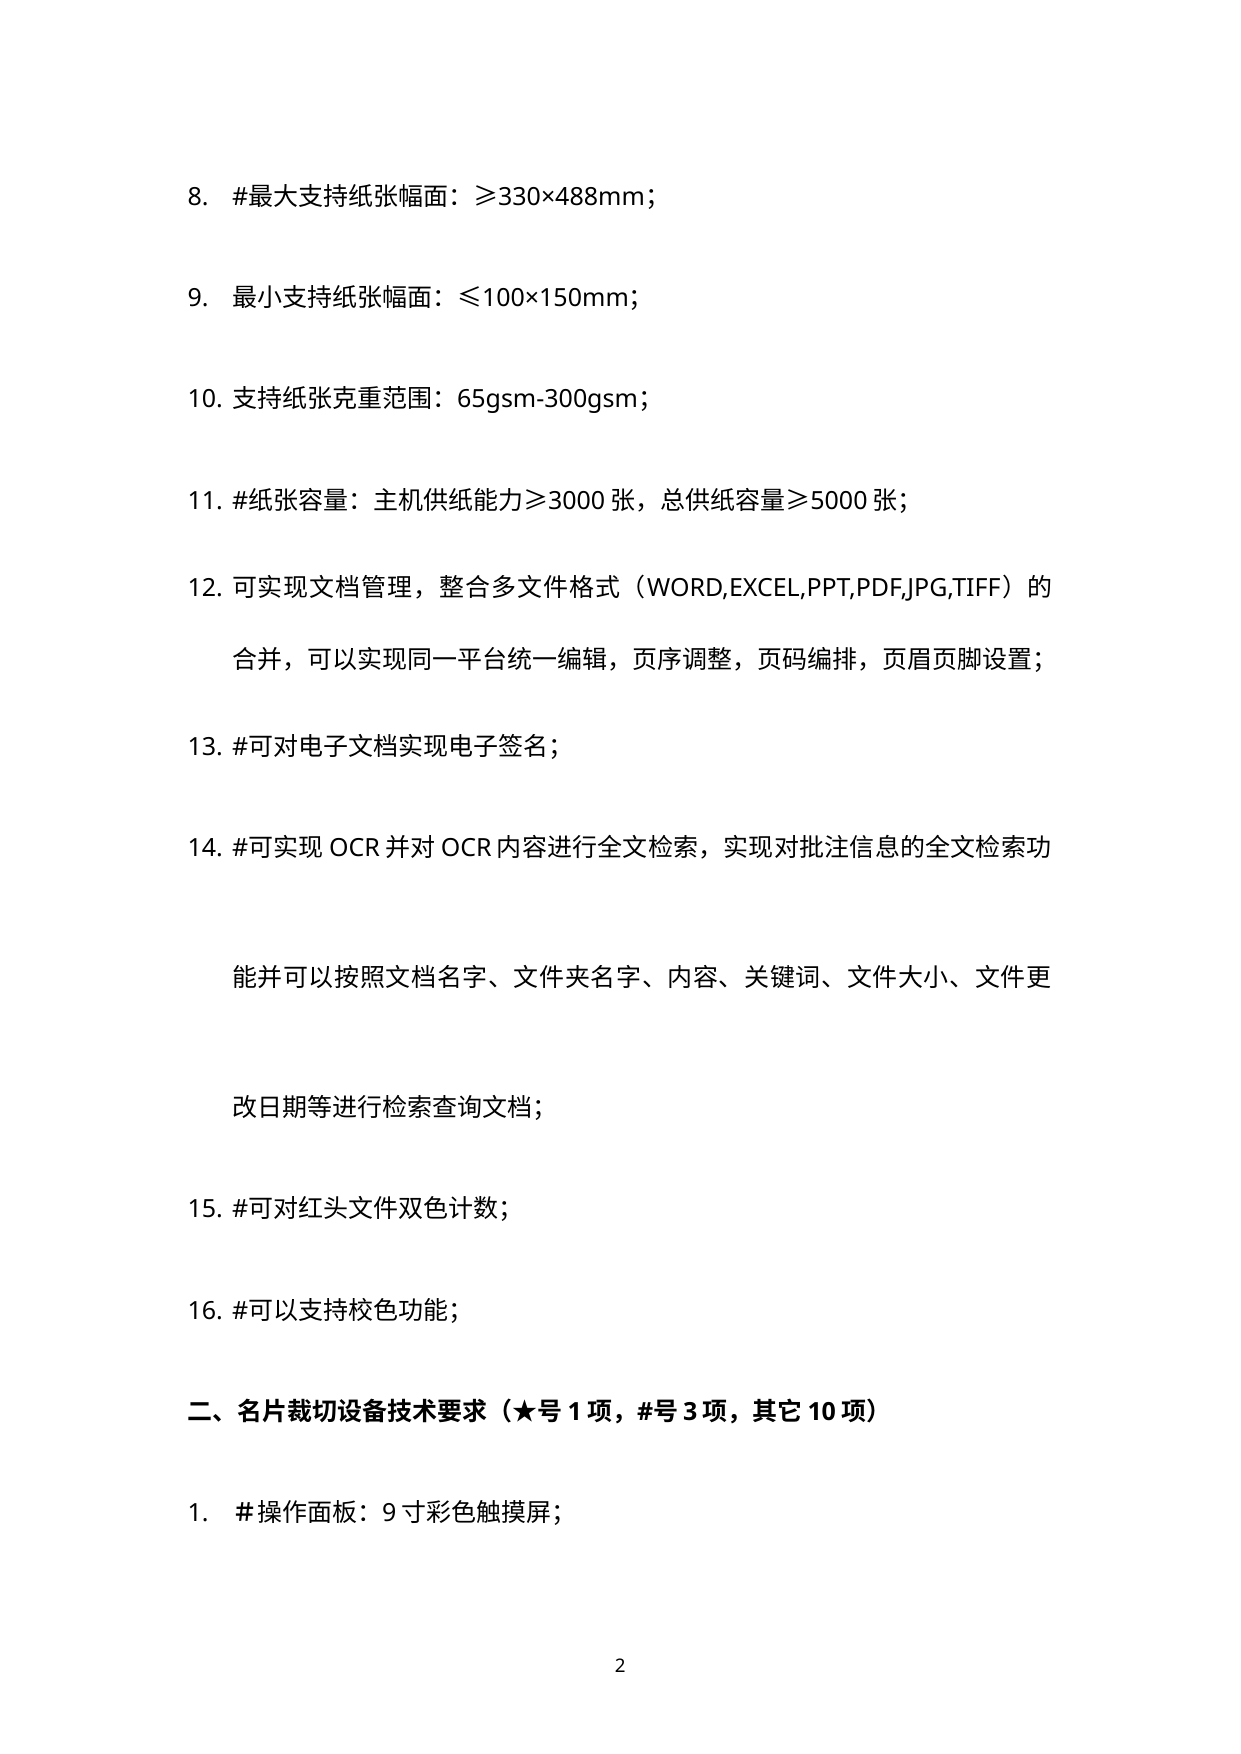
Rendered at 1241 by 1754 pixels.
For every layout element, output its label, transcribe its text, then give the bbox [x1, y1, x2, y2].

list #可对红头文件双色计数； [187, 1174, 1053, 1239]
list #纸张容量：主机供纸能力≥3000张，总供纸容量≥5000张； [187, 466, 1053, 531]
list 可实现文档管理，整合多文件格式（WORD,EXCEL,PPT,PDF,JPG,TIFF）的合并，可以实现同一平台统一编辑，页序调整，页码编排，页眉页脚设置； [187, 567, 1053, 676]
list ＃操作面板：9寸彩色触摸屏； [187, 1478, 1053, 1543]
list 二、名片裁切设备技术要求（★号1项，#号3项，其它10项） [187, 1377, 1053, 1442]
list #可以支持校色功能； [187, 1276, 1053, 1341]
list #最大支持纸张幅面：≥330×488mm； [187, 162, 1053, 227]
list #可对电子文档实现电子签名； [187, 712, 1053, 777]
list 最小支持纸张幅面：≤100×150mm； [187, 263, 1053, 328]
list 支持纸张克重范围：65gsm-300gsm； [187, 364, 1053, 429]
list #可实现OCR并对OCR内容进行全文检索，实现对批注信息的全文检索功能并可以按照文档名字、文件夹名字、内容、关键词、文件大小、文件更改日期等进行检索查询文档； [187, 813, 1053, 1138]
